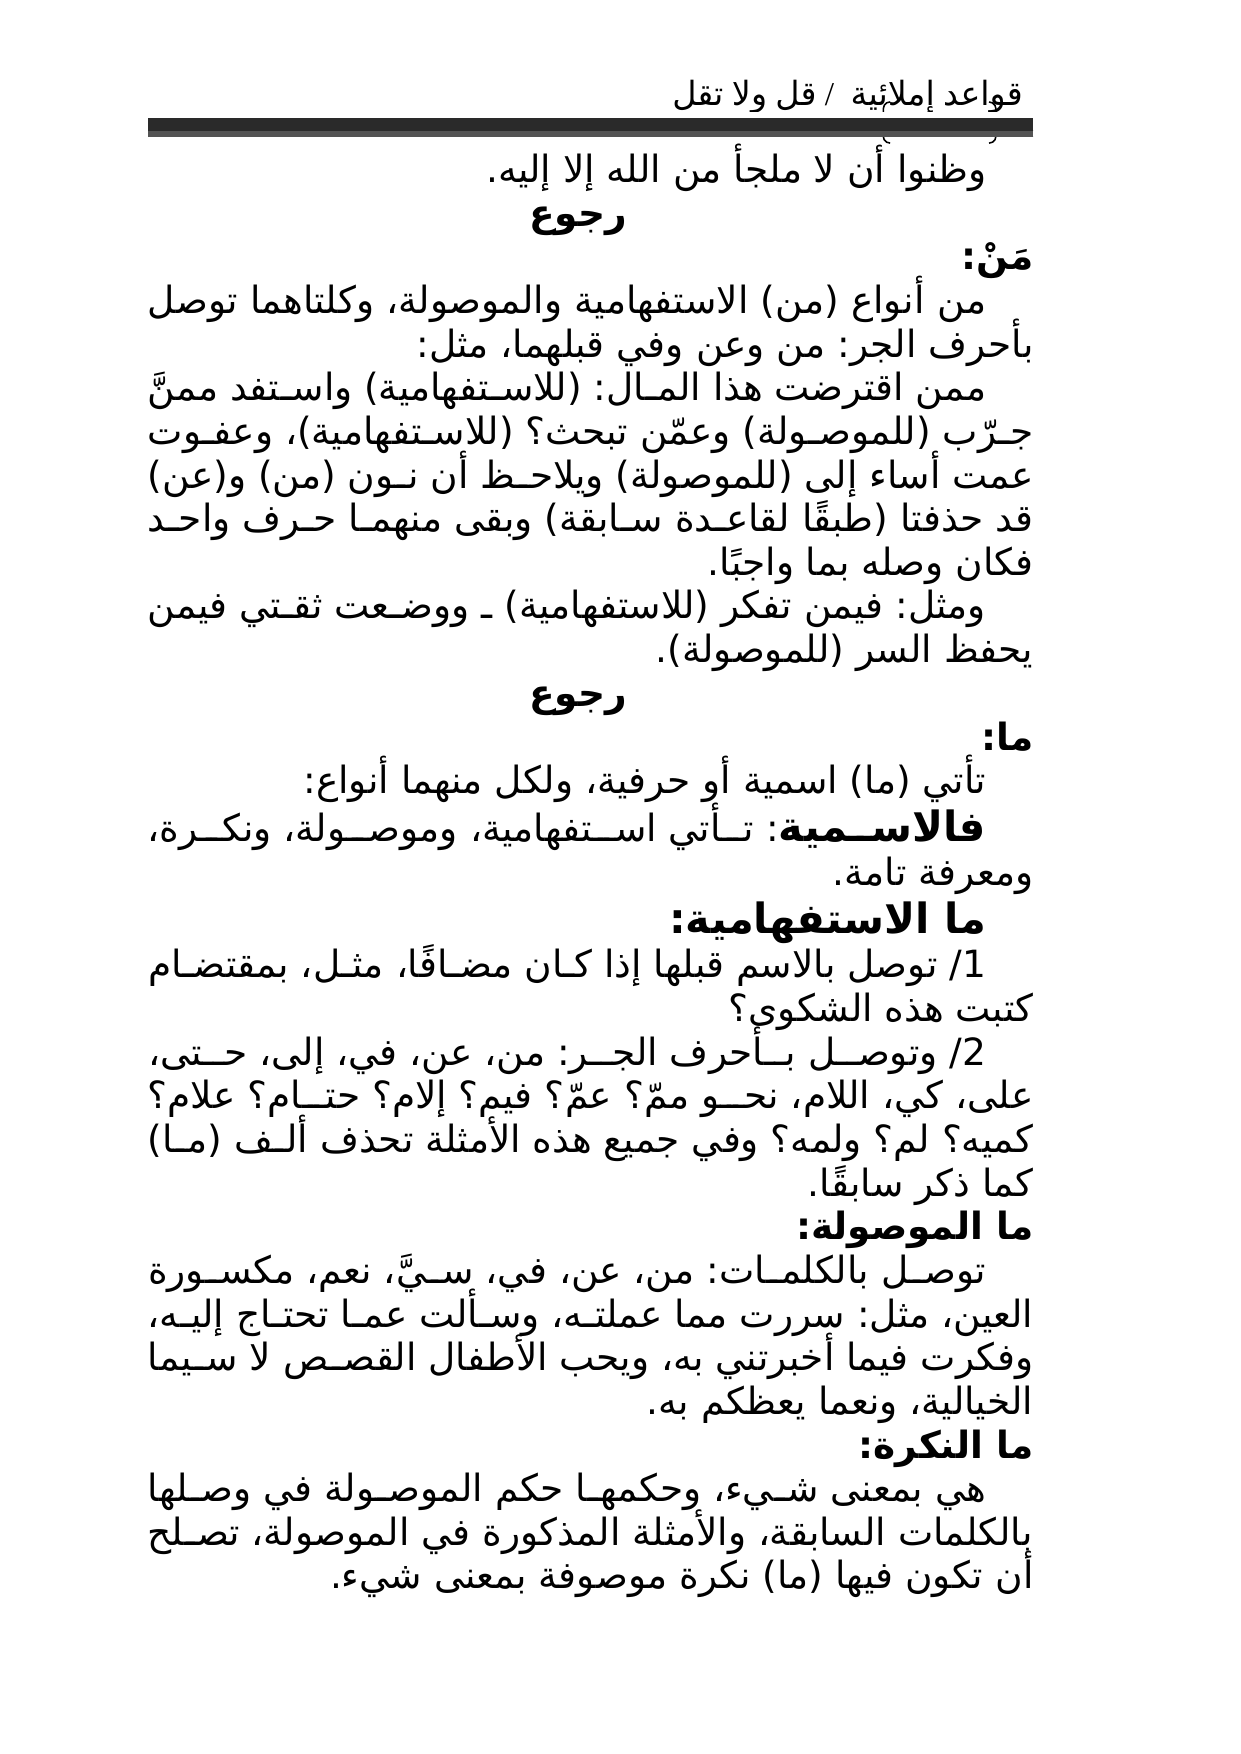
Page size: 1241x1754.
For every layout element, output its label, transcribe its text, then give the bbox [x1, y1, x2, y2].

text من أنواع (من) الاستفهامية والموصولة، وكلتاهما توصل بأحرف الجر: من وعن وفي قبلهما، مثل: [148, 279, 1033, 366]
subtitle مَنْ: [148, 235, 1033, 279]
text ومثل: فيمن تفكر (للاستفهامية) ـ ووضعت ثقتي فيمن يحفظ السر (للموصولة). [148, 584, 1033, 671]
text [148, 148, 986, 191]
subtitle ما النكرة: [148, 1423, 1033, 1467]
text 2/ وتوصل بأحرف الجر: من، عن، في، إلى، حتى، على، كي، اللام، نحو ممّ؟ عمّ؟ فيم؟ إلام؟ حتام؟ علام؟ كميه؟ لم؟ ولمه؟ وفي جميع هذه الأمثلة تحذف ألف (ما) كما ذكر سابقًا. [148, 1030, 1033, 1205]
subtitle ما الموصولة: [148, 1205, 1033, 1249]
subtitle ما: [148, 715, 1033, 759]
text فالاسمية: تأتي استفهامية، وموصولة، ونكرة، ومعرفة تامة. [148, 802, 1033, 894]
text ما الاستفهامية: [148, 894, 1033, 943]
text رجوع [123, 671, 1033, 715]
text 1/ توصل بالاسم قبلها إذا كان مضافًا، مثل، بمقتضام كتبت هذه الشكوى؟ [148, 943, 1033, 1030]
text رجوع [123, 191, 1033, 235]
text تأتي (ما) اسمية أو حرفية، ولكل منهما أنواع: [148, 759, 1033, 802]
text ممن اقترضت هذا المال: (للاستفهامية) واستفد ممنَّ جرّب (للموصولة) وعمّن تبحث؟ (للاستفهامية)، وعفوت عمت أساء إلى (للموصولة) ويلاحظ أن نون (من) و(عن) قد حذفتا (طبقًا لقاعدة سابقة) وبقى منهما حرف واحد فكان وصله بما واجبًا. [148, 366, 1033, 584]
text هي بمعنى شيء، وحكمها حكم الموصولة في وصلها بالكلمات السابقة، والأمثلة المذكورة في الموصولة، تصلح أن تكون فيها (ما) نكرة موصوفة بمعنى شيء. [148, 1467, 1033, 1598]
text توصل بالكلمات: من، عن، في، سيَّ، نعم، مكسورة العين، مثل: سررت مما عملته، وسألت عما تحتاج إليه، وفكرت فيما أخبرتني به، ويحب الأطفال القصص لا سيما الخيالية، ونعما يعظكم به. [148, 1249, 1033, 1423]
